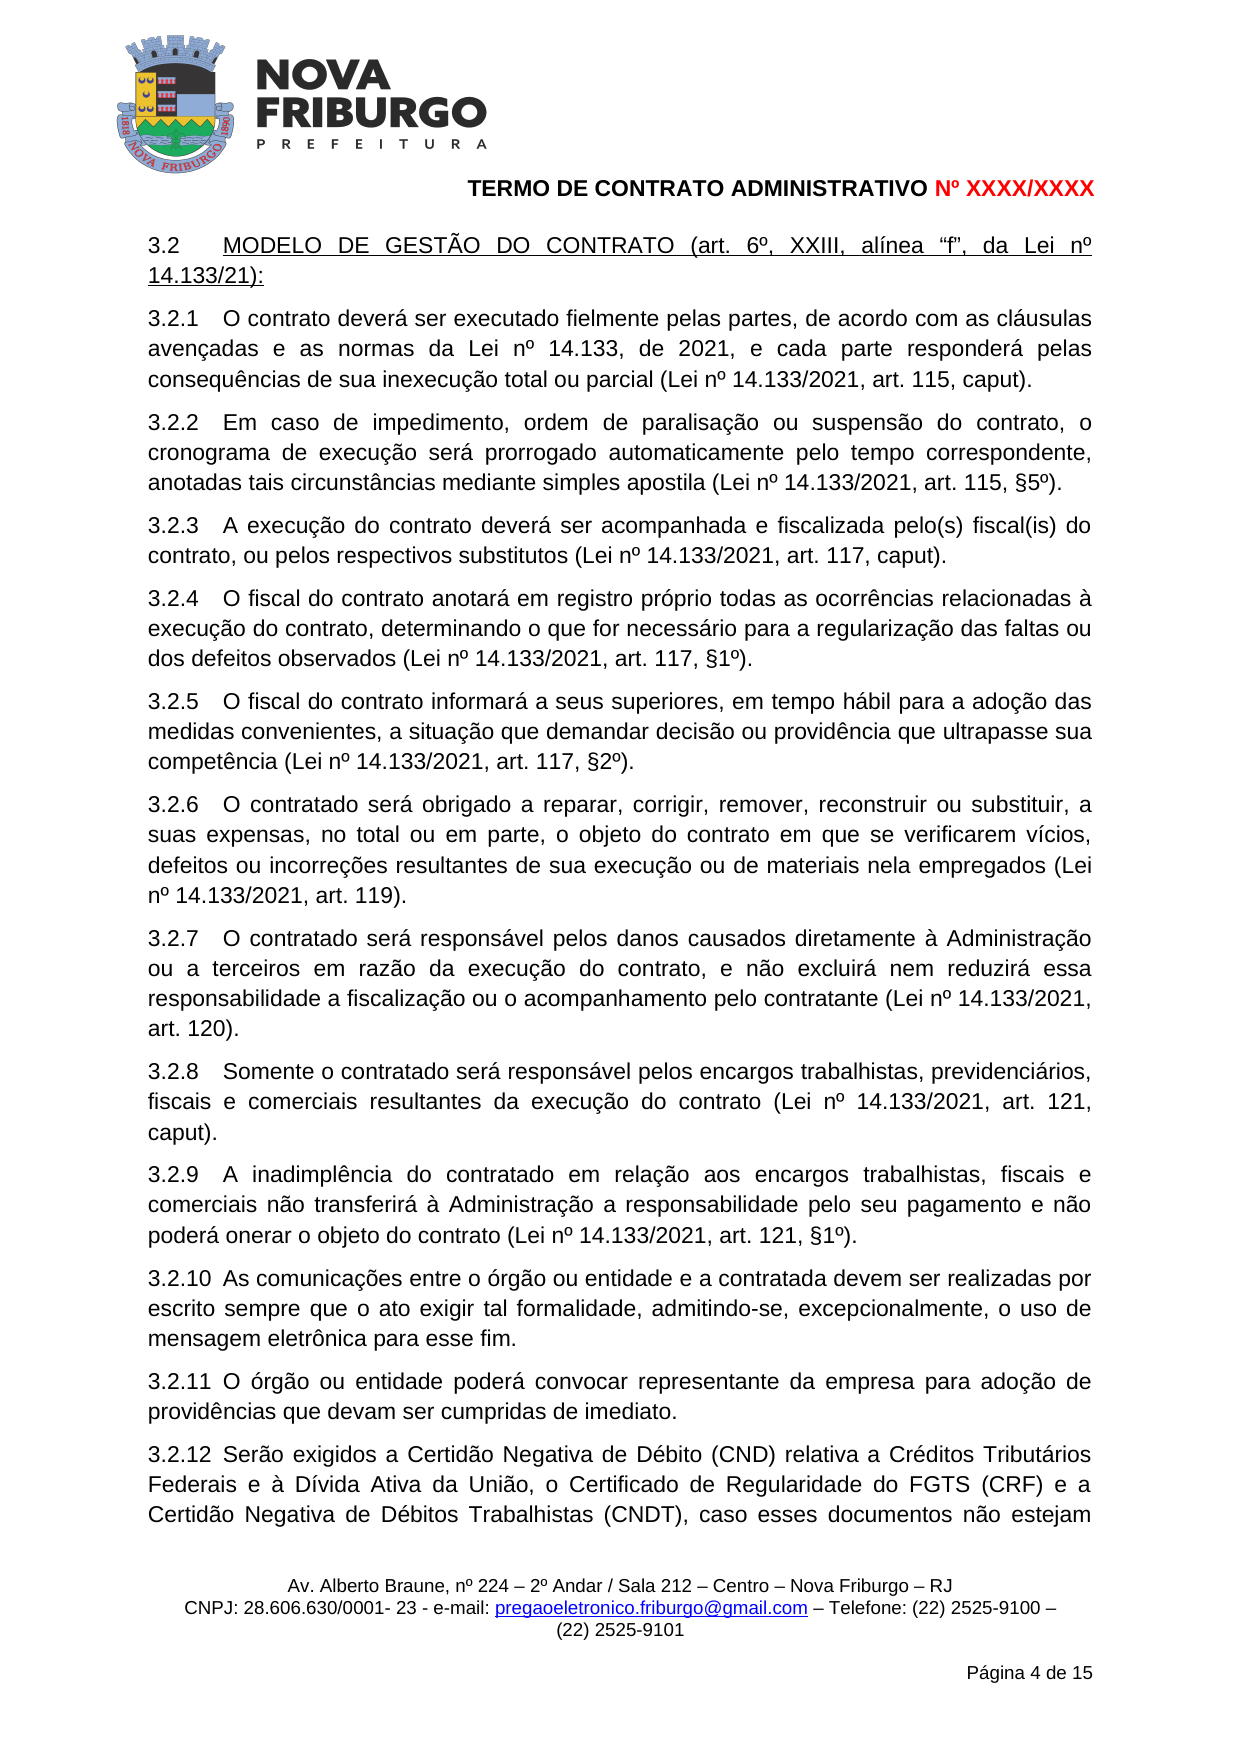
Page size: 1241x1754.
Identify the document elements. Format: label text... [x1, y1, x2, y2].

list As comunicações entre o órgão ou entidade e a contratada devem ser realizadas por escrito sempre que o ato exigir tal formalidade, admitindo-se, excepcionalmente, o uso de mensagem eletrônica para esse fim. [148, 1264, 1092, 1351]
list O órgão ou entidade poderá convocar representante da empresa para adoção de providências que devam ser cumpridas de imediato. [148, 1368, 1092, 1424]
list O fiscal do contrato anotará em registro próprio todas as ocorrências relacionadas à execução do contrato, determinando o que for necessário para a regularização das faltas ou dos defeitos observados (Lei nº 14.133/2021, art. 117, §1º). [148, 585, 1092, 671]
list O contratado será obrigado a reparar, corrigir, remover, reconstruir ou substituir, a suas expensas, no total ou em parte, o objeto do contrato em que se verificarem vícios, defeitos ou incorreções resultantes de sua execução ou de materiais nela empregados (Lei nº 14.133/2021, art. 119). [148, 791, 1092, 908]
list MODELO DE GESTÃO DO CONTRATO (art. 6º, XXIII, alínea “f”, da Lei nº 14.133/21): [148, 232, 1092, 289]
list O fiscal do contrato informará a seus superiores, em tempo hábil para a adoção das medidas convenientes, a situação que demandar decisão ou providência que ultrapasse sua competência (Lei nº 14.133/2021, art. 117, §2º). [148, 688, 1092, 775]
list A execução do contrato deverá ser acompanhada e fiscalizada pelo(s) fiscal(is) do contrato, ou pelos respectivos substitutos (Lei nº 14.133/2021, art. 117, caput). [148, 512, 1092, 568]
list Somente o contratado será responsável pelos encargos trabalhistas, previdenciários, fiscais e comerciais resultantes da execução do contrato (Lei nº 14.133/2021, art. 121, caput). [148, 1058, 1092, 1145]
list A inadimplência do contratado em relação aos encargos trabalhistas, fiscais e comerciais não transferirá à Administração a responsabilidade pelo seu pagamento e não poderá onerar o objeto do contrato (Lei nº 14.133/2021, art. 121, §1º). [148, 1161, 1092, 1248]
list O contratado será responsável pelos danos causados diretamente à Administração ou a terceiros em razão da execução do contrato, e não excluirá nem reduzirá essa responsabilidade a fiscalização ou o acompanhamento pelo contratante (Lei nº 14.133/2021, art. 120). [148, 924, 1092, 1042]
list O contrato deverá ser executado fielmente pelas partes, de acordo com as cláusulas avençadas e as normas da Lei nº 14.133, de 2021, e cada parte responderá pelas consequências de sua inexecução total ou parcial (Lei nº 14.133/2021, art. 115, caput). [148, 305, 1092, 392]
list Em caso de impedimento, ordem de paralisação ou suspensão do contrato, o cronograma de execução será prorrogado automaticamente pelo tempo correspondente, anotadas tais circunstâncias mediante simples apostila (Lei nº 14.133/2021, art. 115, §5º). [148, 408, 1092, 495]
picture [103, 29, 500, 175]
